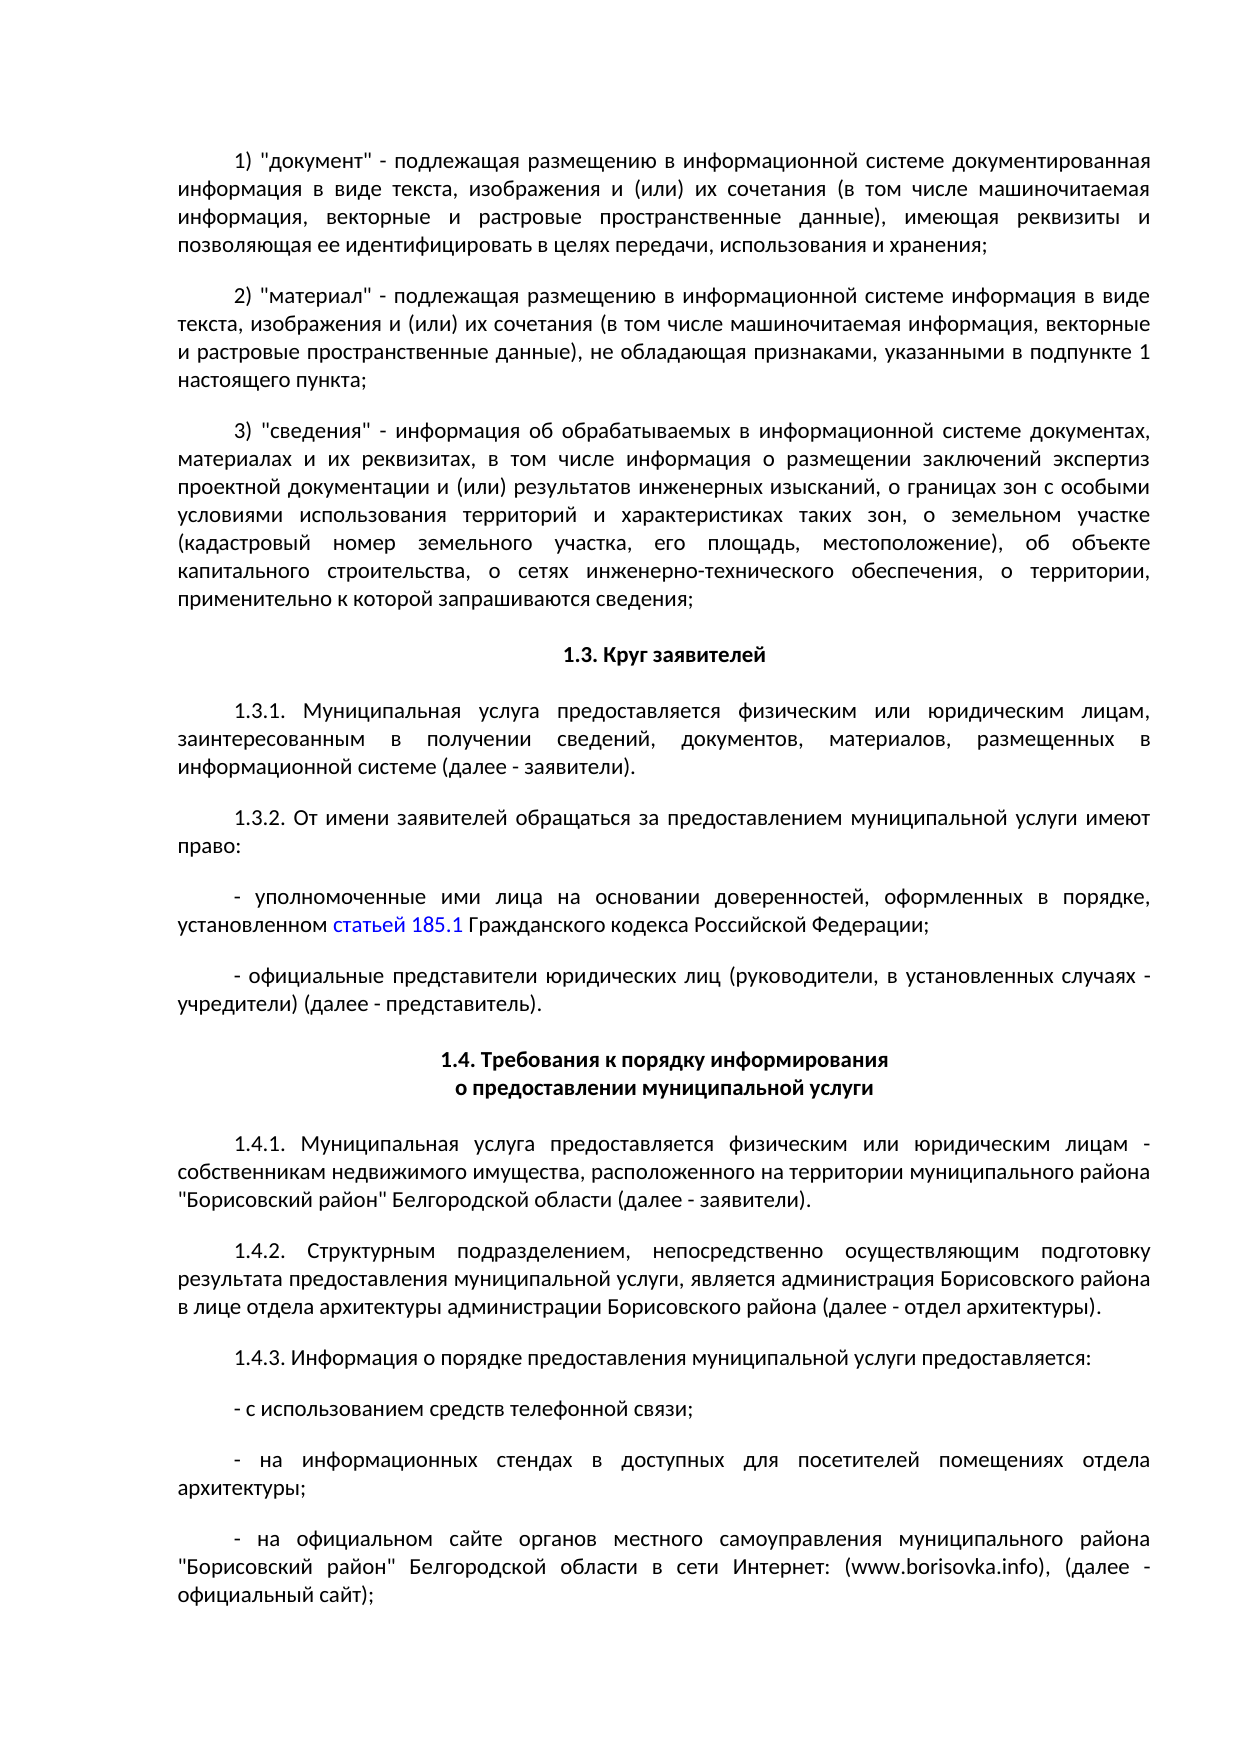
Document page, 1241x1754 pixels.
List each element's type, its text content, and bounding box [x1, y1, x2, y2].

text - уполномоченные ими лица на основании доверенностей, оформленных в порядке, установленном статьей 185.1 Гражданского кодекса Российской Федерации; [177, 882, 1152, 938]
text 1.4.2. Структурным подразделением, непосредственно осуществляющим подготовку результата предоставления муниципальной услуги, является администрация Борисовского района в лице отдела архитектуры администрации Борисовского района (далее - отдел архитектуры). [177, 1236, 1152, 1320]
text 3) "сведения" - информация об обрабатываемых в информационной системе документах, материалах и их реквизитах, в том числе информация о размещении заключений экспертиз проектной документации и (или) результатов инженерных изысканий, о границах зон с особыми условиями использования территорий и характеристиках таких зон, о земельном участке (кадастровый номер земельного участка, его площадь, местоположение), об объекте капитального строительства, о сетях инженерно-технического обеспечения, о территории, применительно к которой запрашиваются сведения; [177, 416, 1152, 612]
text - официальные представители юридических лиц (руководители, в установленных случаях - учредители) (далее - представитель). [177, 961, 1152, 1017]
text - на официальном сайте органов местного самоуправления муниципального района "Борисовский район" Белгородской области в сети Интернет: (www.borisovka.info), (далее - официальный сайт); [177, 1524, 1152, 1608]
text 1.3.2. От имени заявителей обращаться за предоставлением муниципальной услуги имеют право: [177, 803, 1152, 859]
title 1.3. Круг заявителей [177, 640, 1152, 668]
title о предоставлении муниципальной услуги [177, 1073, 1152, 1101]
text - с использованием средств телефонной связи; [177, 1394, 1152, 1422]
text 1.4.1. Муниципальная услуга предоставляется физическим или юридическим лицам - собственникам недвижимого имущества, расположенного на территории муниципального района "Борисовский район" Белгородской области (далее - заявители). [177, 1129, 1152, 1213]
text 1.4.3. Информация о порядке предоставления муниципальной услуги предоставляется: [177, 1343, 1152, 1371]
text 1.3.1. Муниципальная услуга предоставляется физическим или юридическим лицам, заинтересованным в получении сведений, документов, материалов, размещенных в информационной системе (далее - заявители). [177, 696, 1152, 780]
text 1) "документ" - подлежащая размещению в информационной системе документированная информация в виде текста, изображения и (или) их сочетания (в том числе машиночитаемая информация, векторные и растровые пространственные данные), имеющая реквизиты и позволяющая ее идентифицировать в целях передачи, использования и хранения; [177, 146, 1152, 258]
text - на информационных стендах в доступных для посетителей помещениях отдела архитектуры; [177, 1445, 1152, 1501]
text 2) "материал" - подлежащая размещению в информационной системе информация в виде текста, изображения и (или) их сочетания (в том числе машиночитаемая информация, векторные и растровые пространственные данные), не обладающая признаками, указанными в подпункте 1 настоящего пункта; [177, 281, 1152, 393]
title 1.4. Требования к порядку информирования [177, 1045, 1152, 1073]
